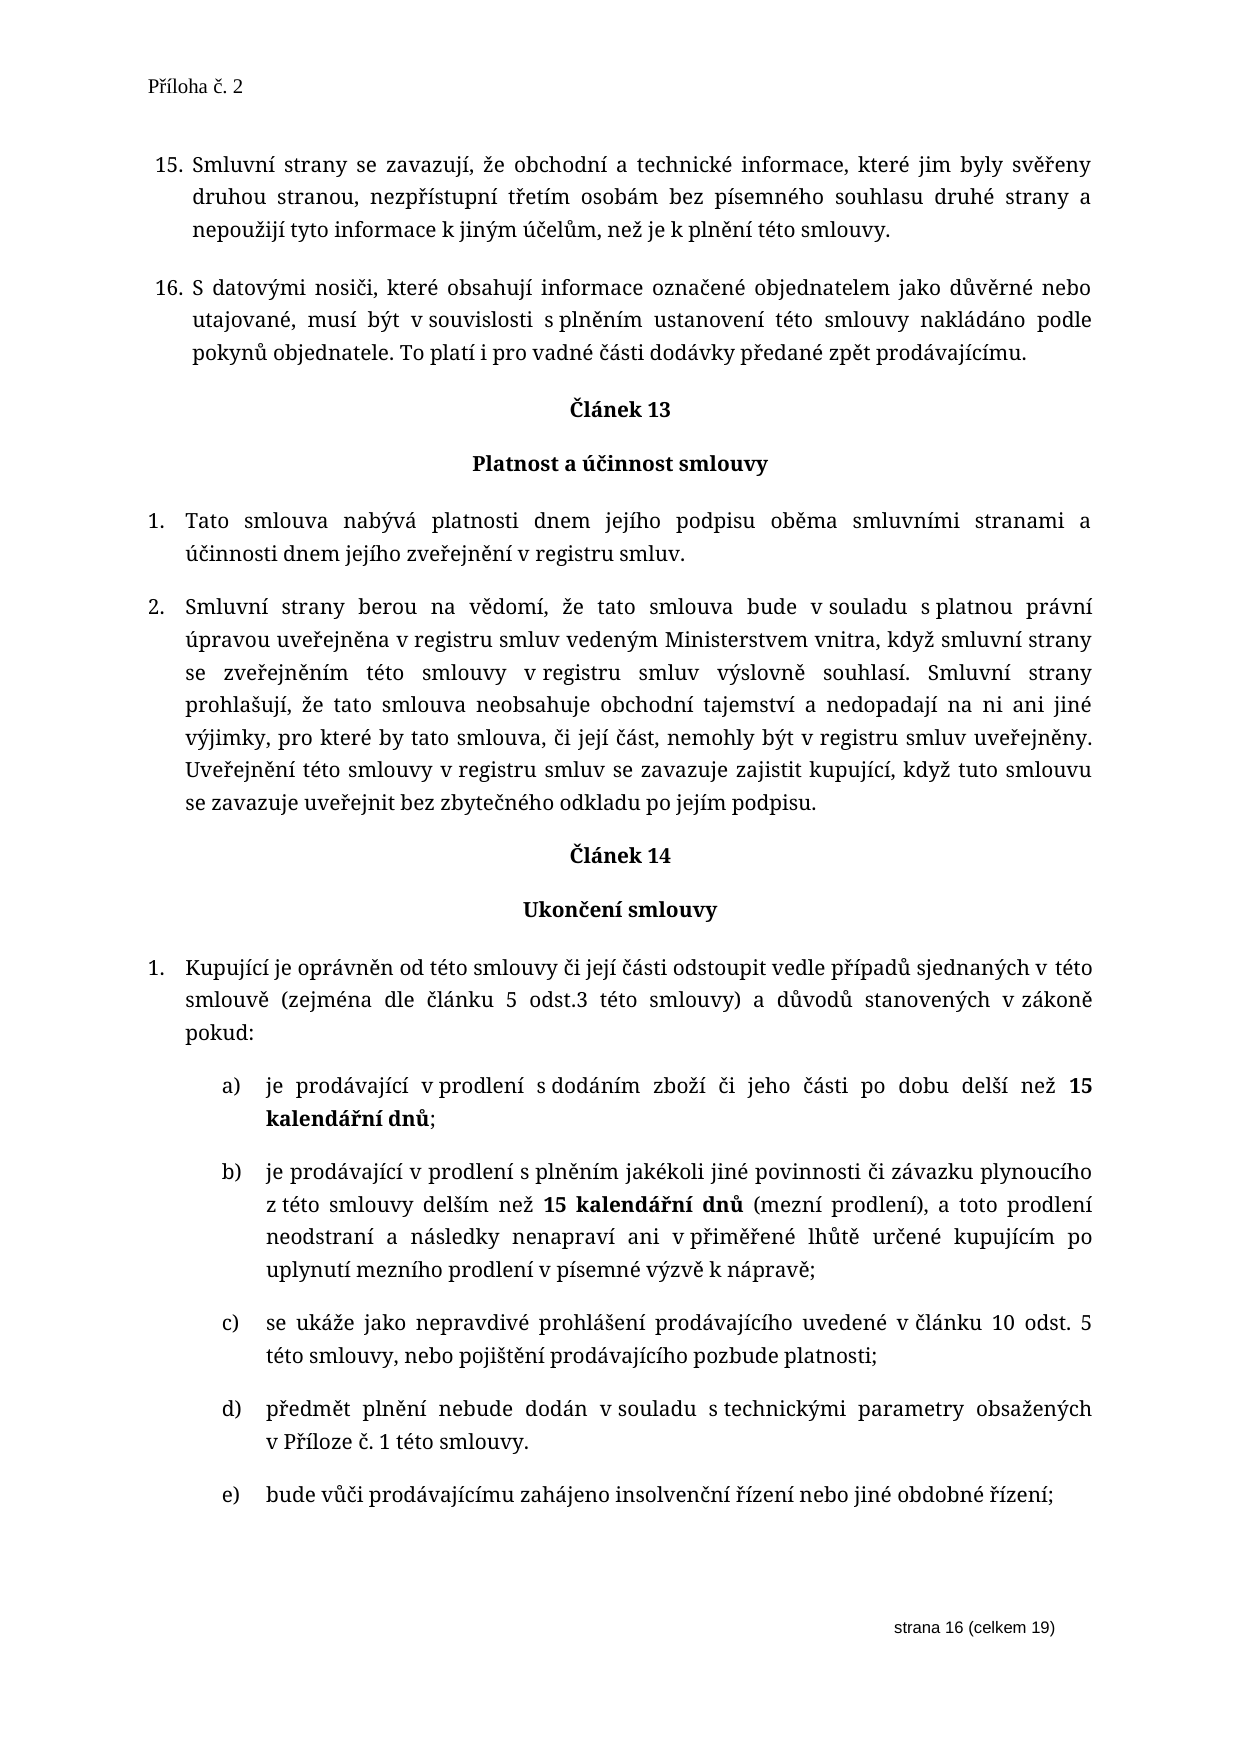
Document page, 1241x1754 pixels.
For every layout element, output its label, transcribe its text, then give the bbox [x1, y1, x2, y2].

list předmět plnění nebude dodán v souladu s technickými parametry obsažených v Příloze č. 1 této smlouvy. [222, 1394, 1092, 1456]
list se ukáže jako nepravdivé prohlášení prodávajícího uvedené v článku 10 odst. 5 této smlouvy, nebo pojištění prodávajícího pozbude platnosti; [222, 1308, 1092, 1369]
list bude vůči prodávajícímu zahájeno insolvenční řízení nebo jiné obdobné řízení; [222, 1481, 1092, 1509]
list Smluvní strany berou na vědomí, že tato smlouva bude v souladu s platnou právní úpravou uveřejněna v registru smluv vedeným Ministerstvem vnitra, když smluvní strany se zveřejněním této smlouvy v registru smluv výslovně souhlasí. Smluvní strany prohlašují, že tato smlouva neobsahuje obchodní tajemství a nedopadají na ni ani jiné výjimky, pro které by tato smlouva, či její část, nemohly být v registru smluv uveřejněny. Uveřejnění této smlouvy v registru smluv se zavazuje zajistit kupující, když tuto smlouvu se zavazuje uveřejnit bez zbytečného odkladu po jejím podpisu. [148, 592, 1092, 817]
list je prodávající v prodlení s dodáním zboží či jeho části po dobu delší než 15 kalendářní dnů; [222, 1071, 1092, 1132]
subtitle Ukončení smlouvy [148, 895, 1092, 923]
list Kupující je oprávněn od této smlouvy či její části odstoupit vedle případů sjednaných v této smlouvě (zejména dle článku 5 odst.3 této smlouvy) a důvodů stanovených v zákoně pokud: [148, 953, 1092, 1046]
list Článek 14 [148, 842, 1092, 870]
list je prodávající v prodlení s plněním jakékoli jiné povinnosti či závazku plynoucího z této smlouvy delším než 15 kalendářní dnů (mezní prodlení), a toto prodlení neodstraní a následky nenapraví ani v přiměřené lhůtě určené kupujícím po uplynutí mezního prodlení v písemné výzvě k nápravě; [222, 1157, 1092, 1283]
list Tato smlouva nabývá platnosti dnem jejího podpisu oběma smluvními stranami a účinnosti dnem jejího zveřejnění v registru smluv. [148, 506, 1092, 567]
list Smluvní strany se zavazují, že obchodní a technické informace, které jim byly svěřeny druhou stranou, nezpřístupní třetím osobám bez písemného souhlasu druhé strany a nepoužijí tyto informace k jiným účelům, než je k plnění této smlouvy. [155, 150, 1092, 243]
list S datovými nosiči, které obsahují informace označené objednatelem jako důvěrné nebo utajované, musí být v souvislosti s plněním ustanovení této smlouvy nakládáno podle pokynů objednatele. To platí i pro vadné části dodávky předané zpět prodávajícímu. [155, 273, 1092, 366]
subtitle Platnost a účinnost smlouvy [148, 449, 1092, 477]
list Článek 13 [148, 395, 1092, 424]
